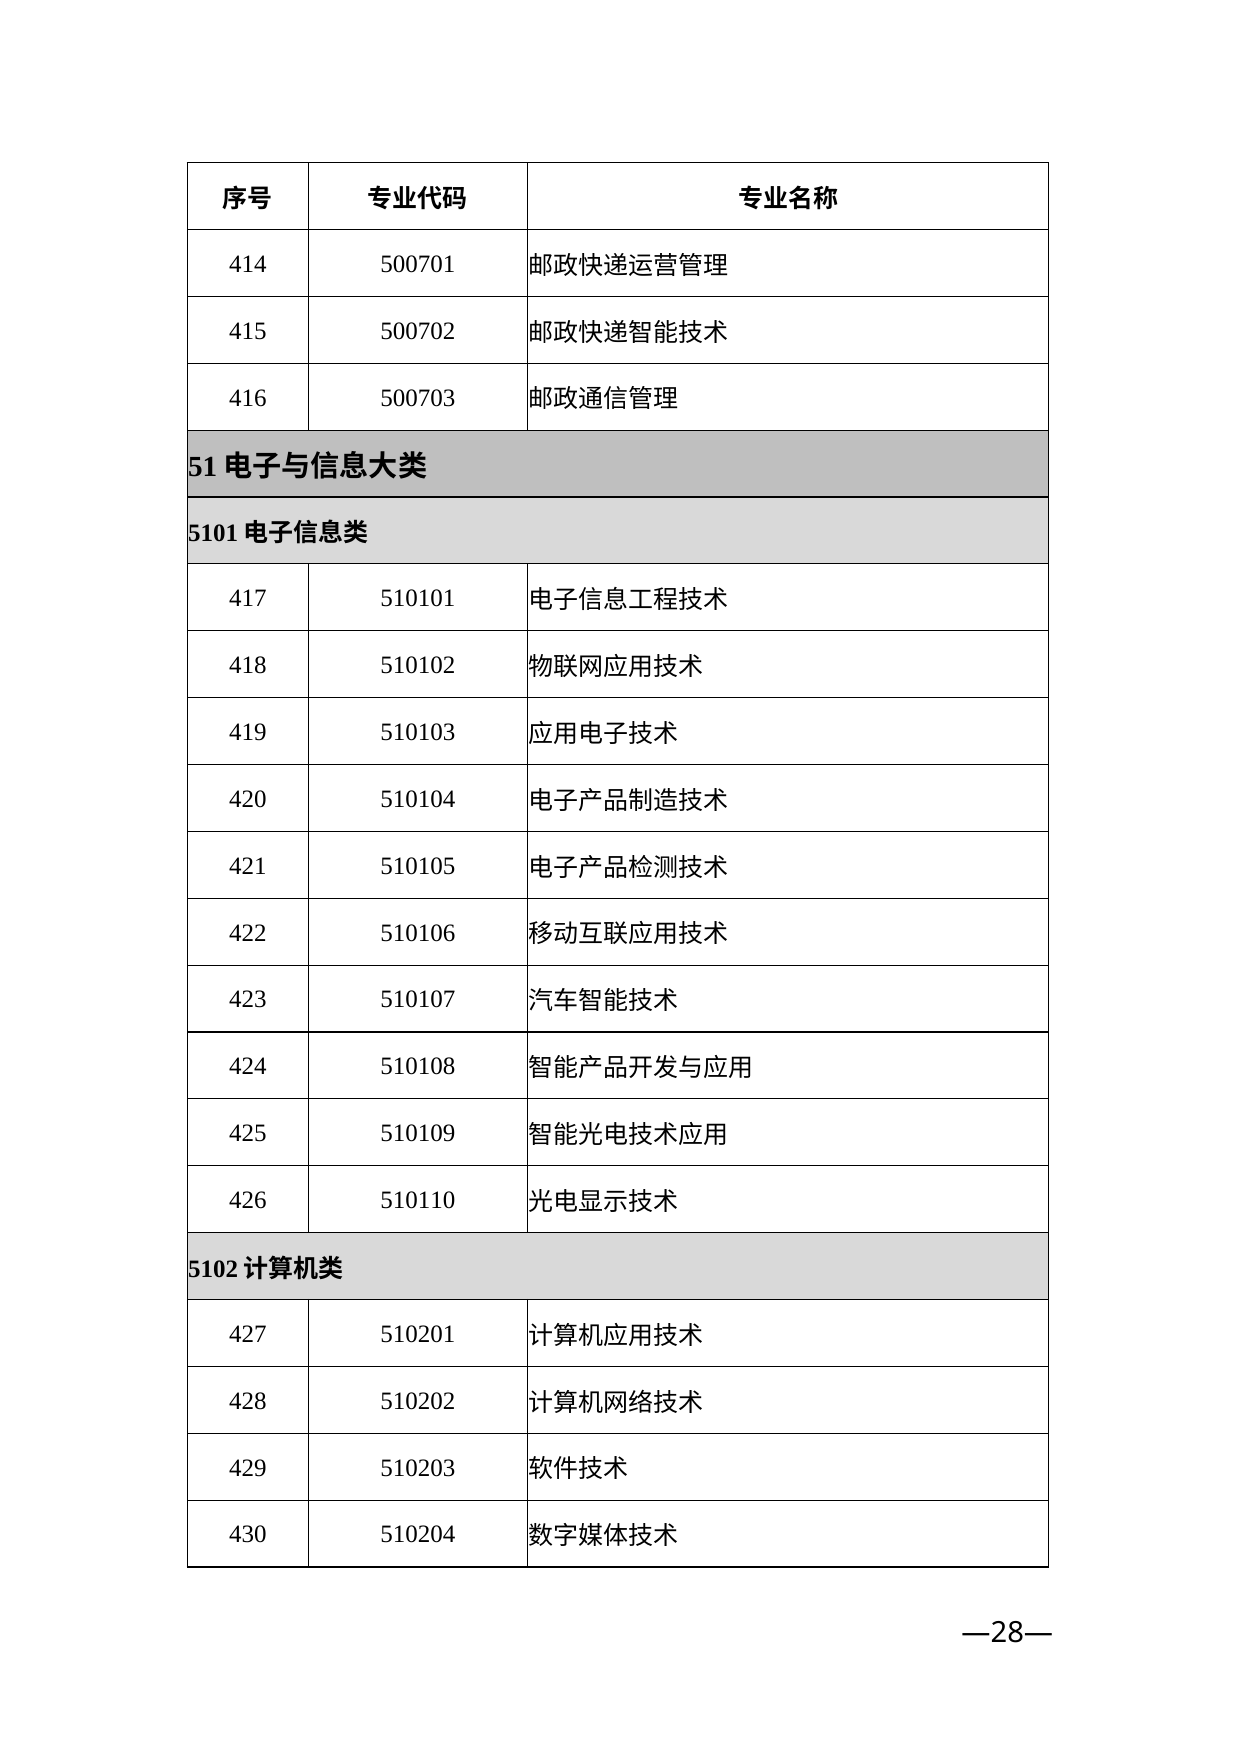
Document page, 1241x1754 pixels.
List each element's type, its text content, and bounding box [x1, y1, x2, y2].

table_cell 510104 [309, 765, 527, 831]
table_cell 5101电子信息类 [188, 498, 1048, 563]
table_cell 427 [188, 1300, 308, 1366]
table_cell 510108 [309, 1033, 527, 1098]
table_cell 510103 [309, 698, 527, 764]
table_cell 500701 [309, 230, 527, 296]
table_cell 424 [188, 1033, 308, 1098]
table_cell 421 [188, 832, 308, 898]
table_cell 510107 [309, 966, 527, 1031]
table_cell 510110 [309, 1166, 527, 1232]
table_cell 417 [188, 564, 308, 630]
table_cell 416 [188, 364, 308, 429]
table_cell 计算机网络技术 [528, 1367, 1048, 1433]
table_cell 422 [188, 899, 308, 964]
table_cell 430 [188, 1501, 308, 1566]
table_cell 物联网应用技术 [528, 631, 1048, 697]
table_cell 智能产品开发与应用 [528, 1033, 1048, 1098]
table_cell 418 [188, 631, 308, 697]
table_cell 500702 [309, 297, 527, 363]
table_cell 425 [188, 1099, 308, 1165]
table_cell 510109 [309, 1099, 527, 1165]
table_cell 415 [188, 297, 308, 363]
table_cell 计算机应用技术 [528, 1300, 1048, 1366]
table_cell 智能光电技术应用 [528, 1099, 1048, 1165]
table_cell 420 [188, 765, 308, 831]
table_header 专业名称 [528, 163, 1048, 229]
table_cell 数字媒体技术 [528, 1501, 1048, 1566]
table_cell 510204 [309, 1501, 527, 1566]
table_cell 428 [188, 1367, 308, 1433]
table_cell 软件技术 [528, 1434, 1048, 1499]
table_cell 510203 [309, 1434, 527, 1499]
table_cell 5102计算机类 [188, 1233, 1048, 1299]
table_cell 510202 [309, 1367, 527, 1433]
table_cell 426 [188, 1166, 308, 1232]
table_cell 51电子与信息大类 [188, 431, 1048, 496]
table_cell 510105 [309, 832, 527, 898]
table_cell 电子产品制造技术 [528, 765, 1048, 831]
table_cell 423 [188, 966, 308, 1031]
table_cell 汽车智能技术 [528, 966, 1048, 1031]
table_cell 510201 [309, 1300, 527, 1366]
table_cell 邮政快递运营管理 [528, 230, 1048, 296]
table_cell 邮政通信管理 [528, 364, 1048, 429]
table_cell 510101 [309, 564, 527, 630]
table_cell 419 [188, 698, 308, 764]
table_cell 应用电子技术 [528, 698, 1048, 764]
table_cell 光电显示技术 [528, 1166, 1048, 1232]
table_cell 429 [188, 1434, 308, 1499]
table_cell 邮政快递智能技术 [528, 297, 1048, 363]
table_cell 414 [188, 230, 308, 296]
table_cell 电子信息工程技术 [528, 564, 1048, 630]
table_cell 510102 [309, 631, 527, 697]
table_cell 移动互联应用技术 [528, 899, 1048, 964]
table_header 专业代码 [309, 163, 527, 229]
table_cell 500703 [309, 364, 527, 429]
table_cell 电子产品检测技术 [528, 832, 1048, 898]
table_cell 510106 [309, 899, 527, 964]
table_header 序号 [188, 163, 308, 229]
